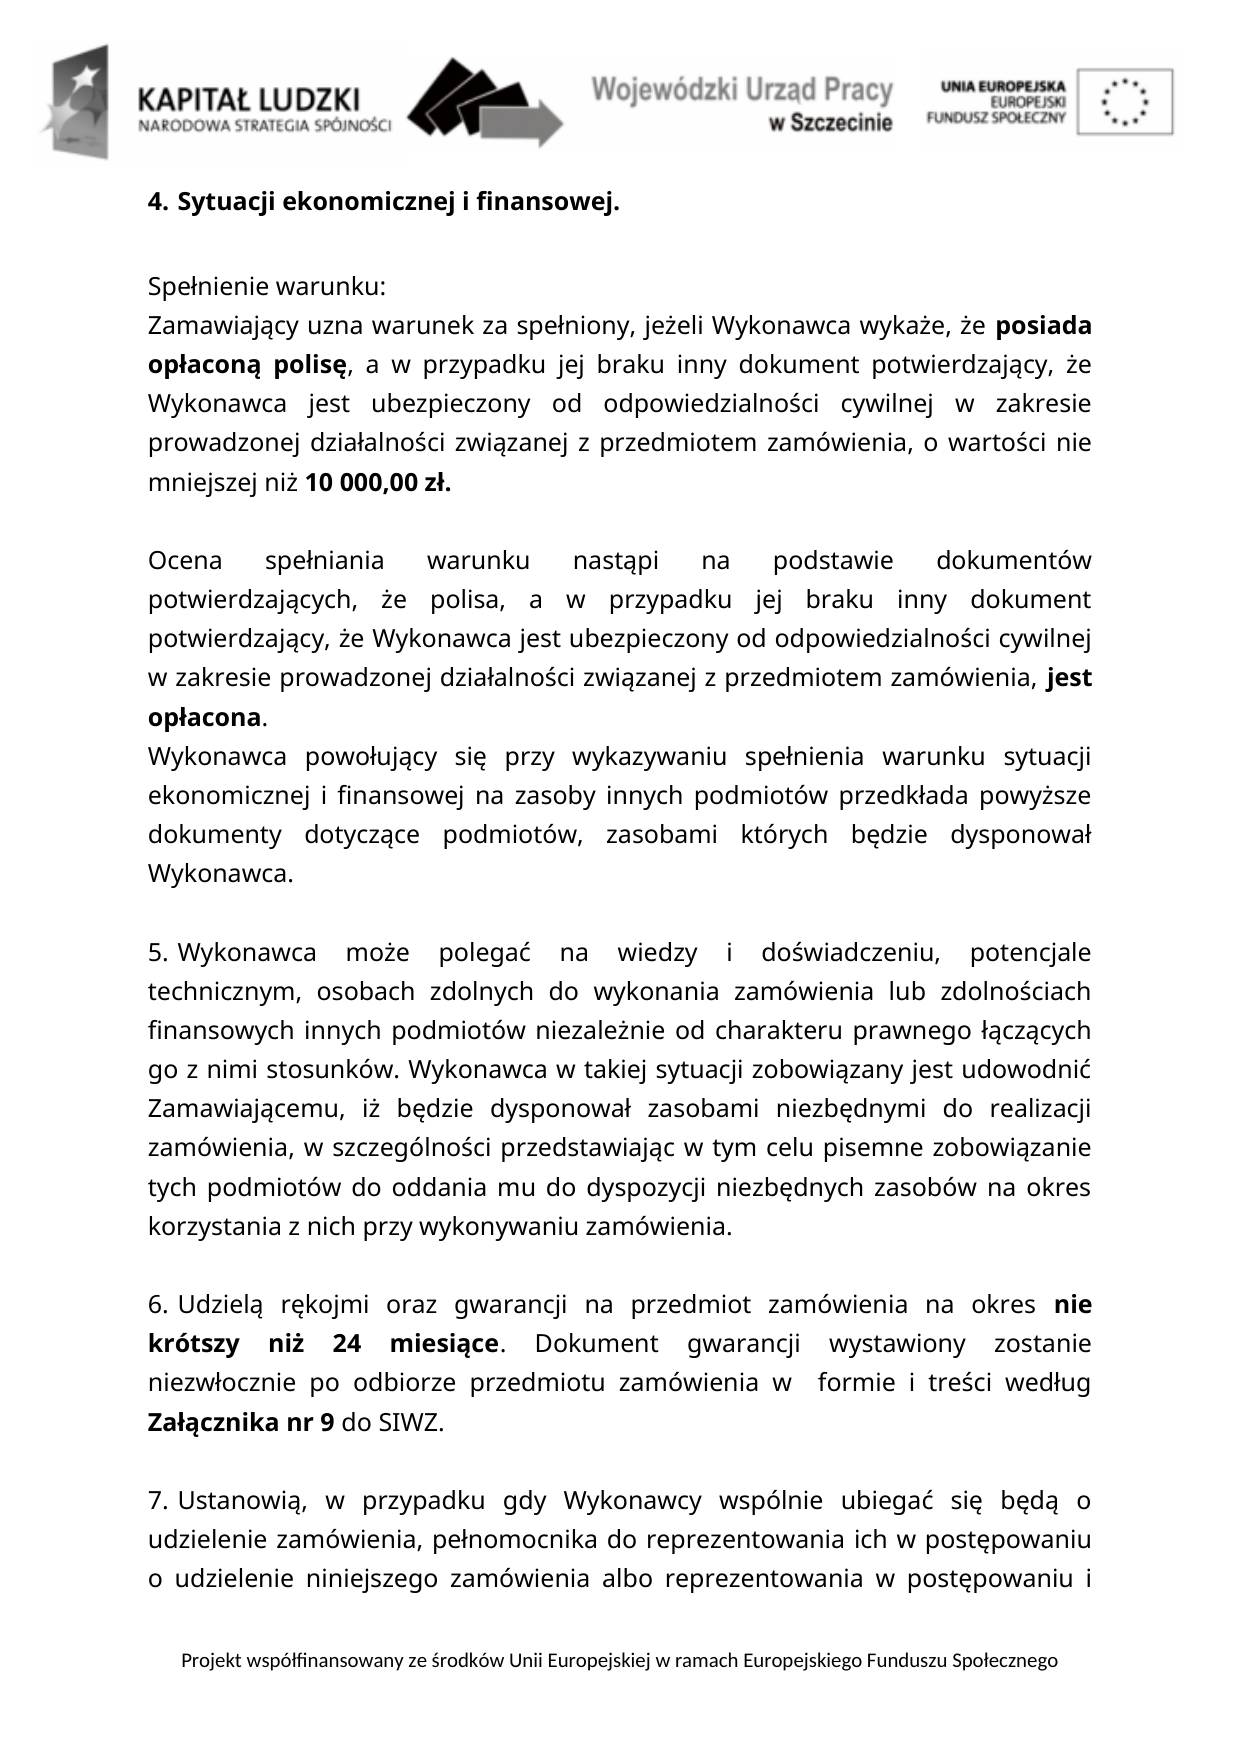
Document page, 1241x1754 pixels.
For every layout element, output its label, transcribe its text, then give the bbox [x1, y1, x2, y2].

text Ocena spełniania warunku nastąpi na podstawie dokumentów potwierdzających, że polisa, a w przypadku jej braku inny dokument potwierdzający, że Wykonawca jest ubezpieczony od odpowiedzialności cywilnej w zakresie prowadzonej działalności związanej z przedmiotem zamówienia, jest opłacona. [148, 543, 1093, 733]
list Udzielą rękojmi oraz gwarancji na przedmiot zamówienia na okres nie krótszy niż 24 miesiące. Dokument gwarancji wystawiony zostanie niezwłocznie po odbiorze przedmiotu zamówienia w formie i treści według Załącznika nr 9 do SIWZ. [148, 1287, 1093, 1438]
text Spełnienie warunku: [148, 268, 1093, 302]
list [148, 1483, 1093, 1595]
text Zamawiający uzna warunek za spełniony, jeżeli Wykonawca wykaże, że posiada opłaconą polisę, a w przypadku jej braku inny dokument potwierdzający, że Wykonawca jest ubezpieczony od odpowiedzialności cywilnej w zakresie prowadzonej działalności związanej z przedmiotem zamówienia, o wartości nie mniejszej niż 10 000,00 zł. [148, 308, 1093, 498]
list Wykonawca może polegać na wiedzy i doświadczeniu, potencjale technicznym, osobach zdolnych do wykonania zamówienia lub zdolnościach finansowych innych podmiotów niezależnie od charakteru prawnego łączących go z nimi stosunków. Wykonawca w takiej sytuacji zobowiązany jest udowodnić Zamawiającemu, iż będzie dysponował zasobami niezbędnymi do realizacji zamówienia, w szczególności przedstawiając w tym celu pisemne zobowiązanie tych podmiotów do oddania mu do dyspozycji niezbędnych zasobów na okres korzystania z nich przy wykonywaniu zamówienia. [148, 934, 1093, 1242]
list Sytuacji ekonomicznej i finansowej. [148, 168, 1093, 218]
text Wykonawca powołujący się przy wykazywaniu spełnienia warunku sytuacji ekonomicznej i finansowej na zasoby innych podmiotów przedkłada powyższe dokumenty dotyczące podmiotów, zasobami których będzie dysponował Wykonawca. [148, 738, 1093, 890]
